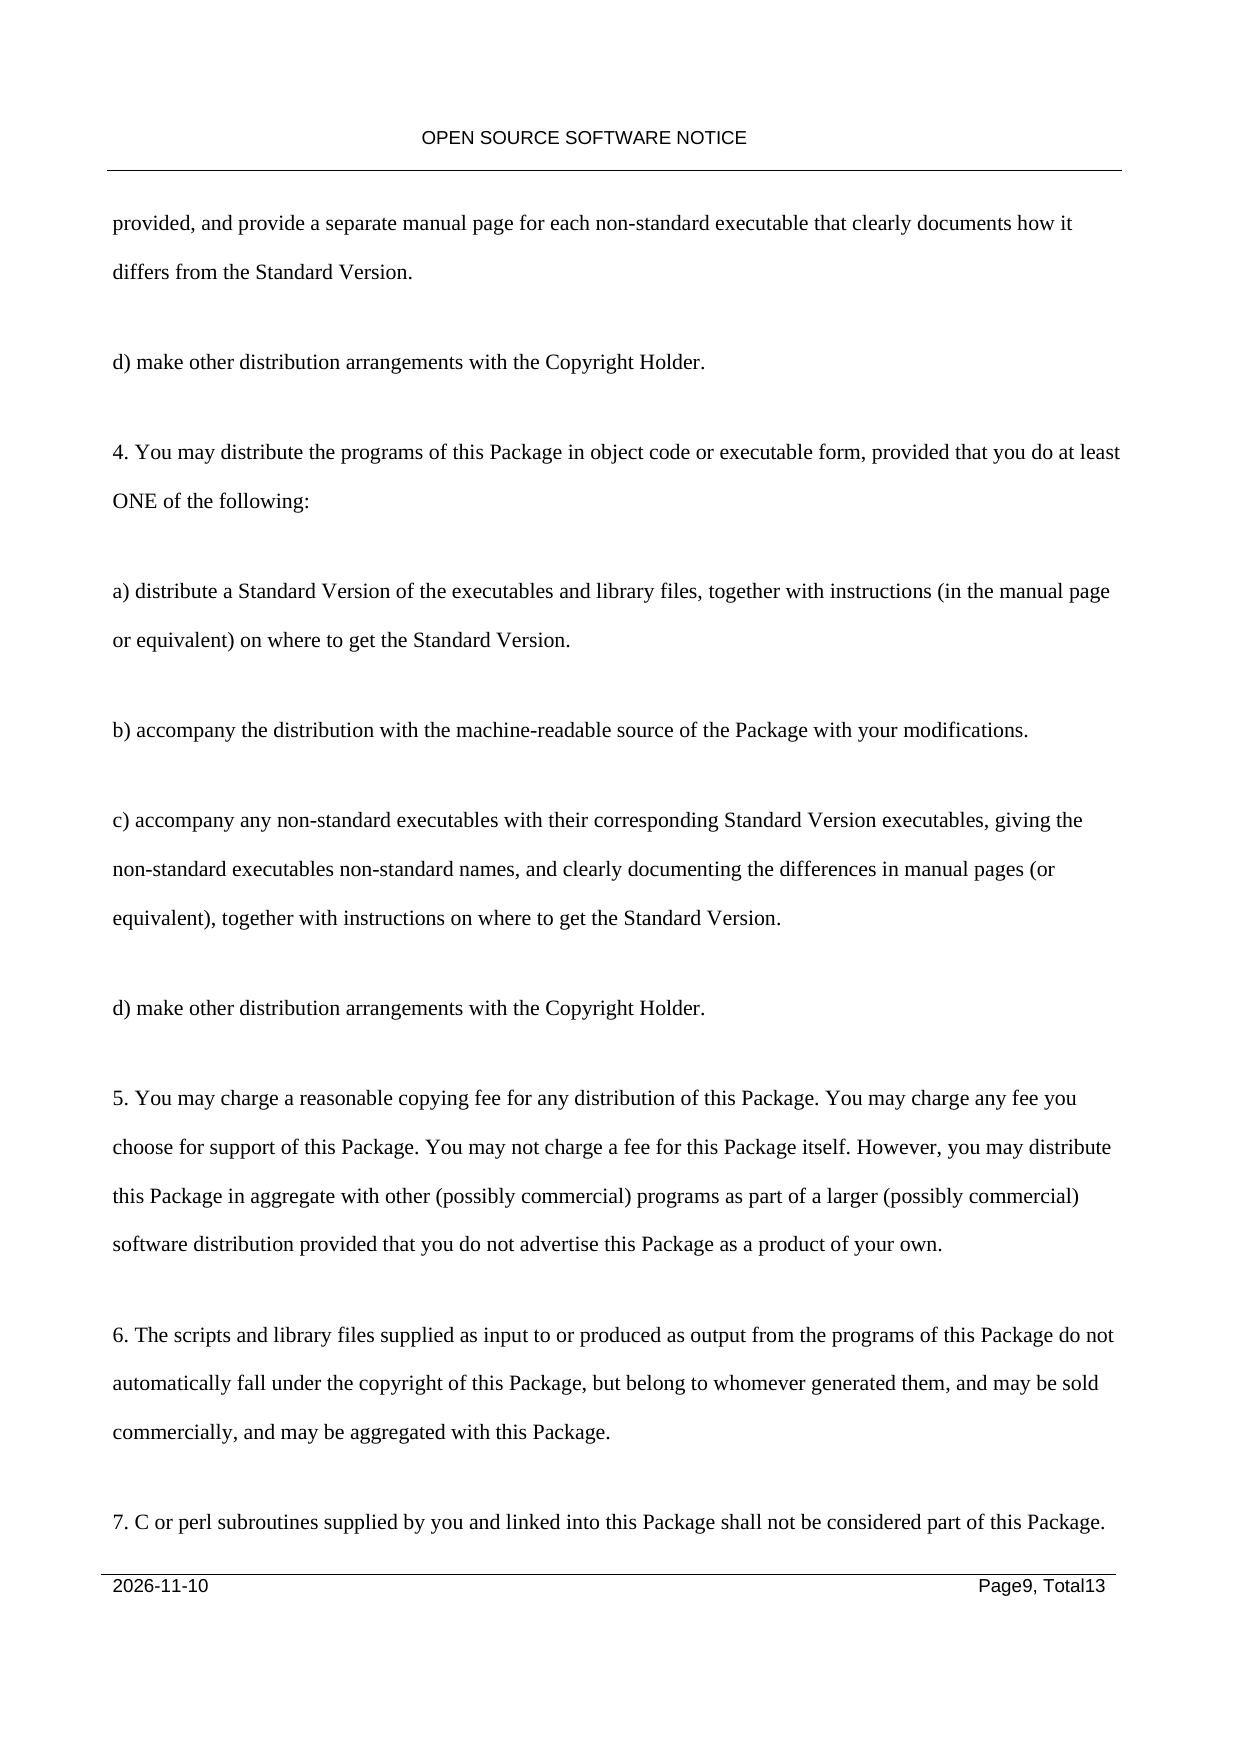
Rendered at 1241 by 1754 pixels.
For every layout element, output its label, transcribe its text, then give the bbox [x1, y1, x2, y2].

text 4. You may distribute the programs of this Package in object code or executable form, provided that you do at least ONE of the following: [112, 436, 1128, 517]
text d) make other distribution arrangements with the Copyright Holder. [112, 991, 1128, 1024]
text 5. You may charge a reasonable copying fee for any distribution of this Package. You may charge any fee you choose for support of this Package. You may not charge a fee for this Package itself. However, you may distribute this Package in aggregate with other (possibly commercial) programs as part of a larger (possibly commercial) software distribution provided that you do not advertise this Package as a product of your own. [112, 1082, 1128, 1260]
text 6. The scripts and library files supplied as input to or produced as output from the programs of this Package do not automatically fall under the copyright of this Package, but belong to whomever generated them, and may be sold commercially, and may be aggregated with this Package. [112, 1318, 1128, 1448]
text 7. C or perl subroutines supplied by you and linked into this Package shall not be considered part of this Package. [112, 1506, 1128, 1538]
text b) accompany the distribution with the machine-readable source of the Package with your modifications. [112, 713, 1128, 746]
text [112, 206, 1128, 288]
text d) make other distribution arrangements with the Copyright Holder. [112, 345, 1128, 378]
text c) accompany any non-standard executables with their corresponding Standard Version executables, giving the non-standard executables non-standard names, and clearly documenting the differences in manual pages (or equivalent), together with instructions on where to get the Standard Version. [112, 804, 1128, 934]
text a) distribute a Standard Version of the executables and library files, together with instructions (in the manual page or equivalent) on where to get the Standard Version. [112, 574, 1128, 656]
